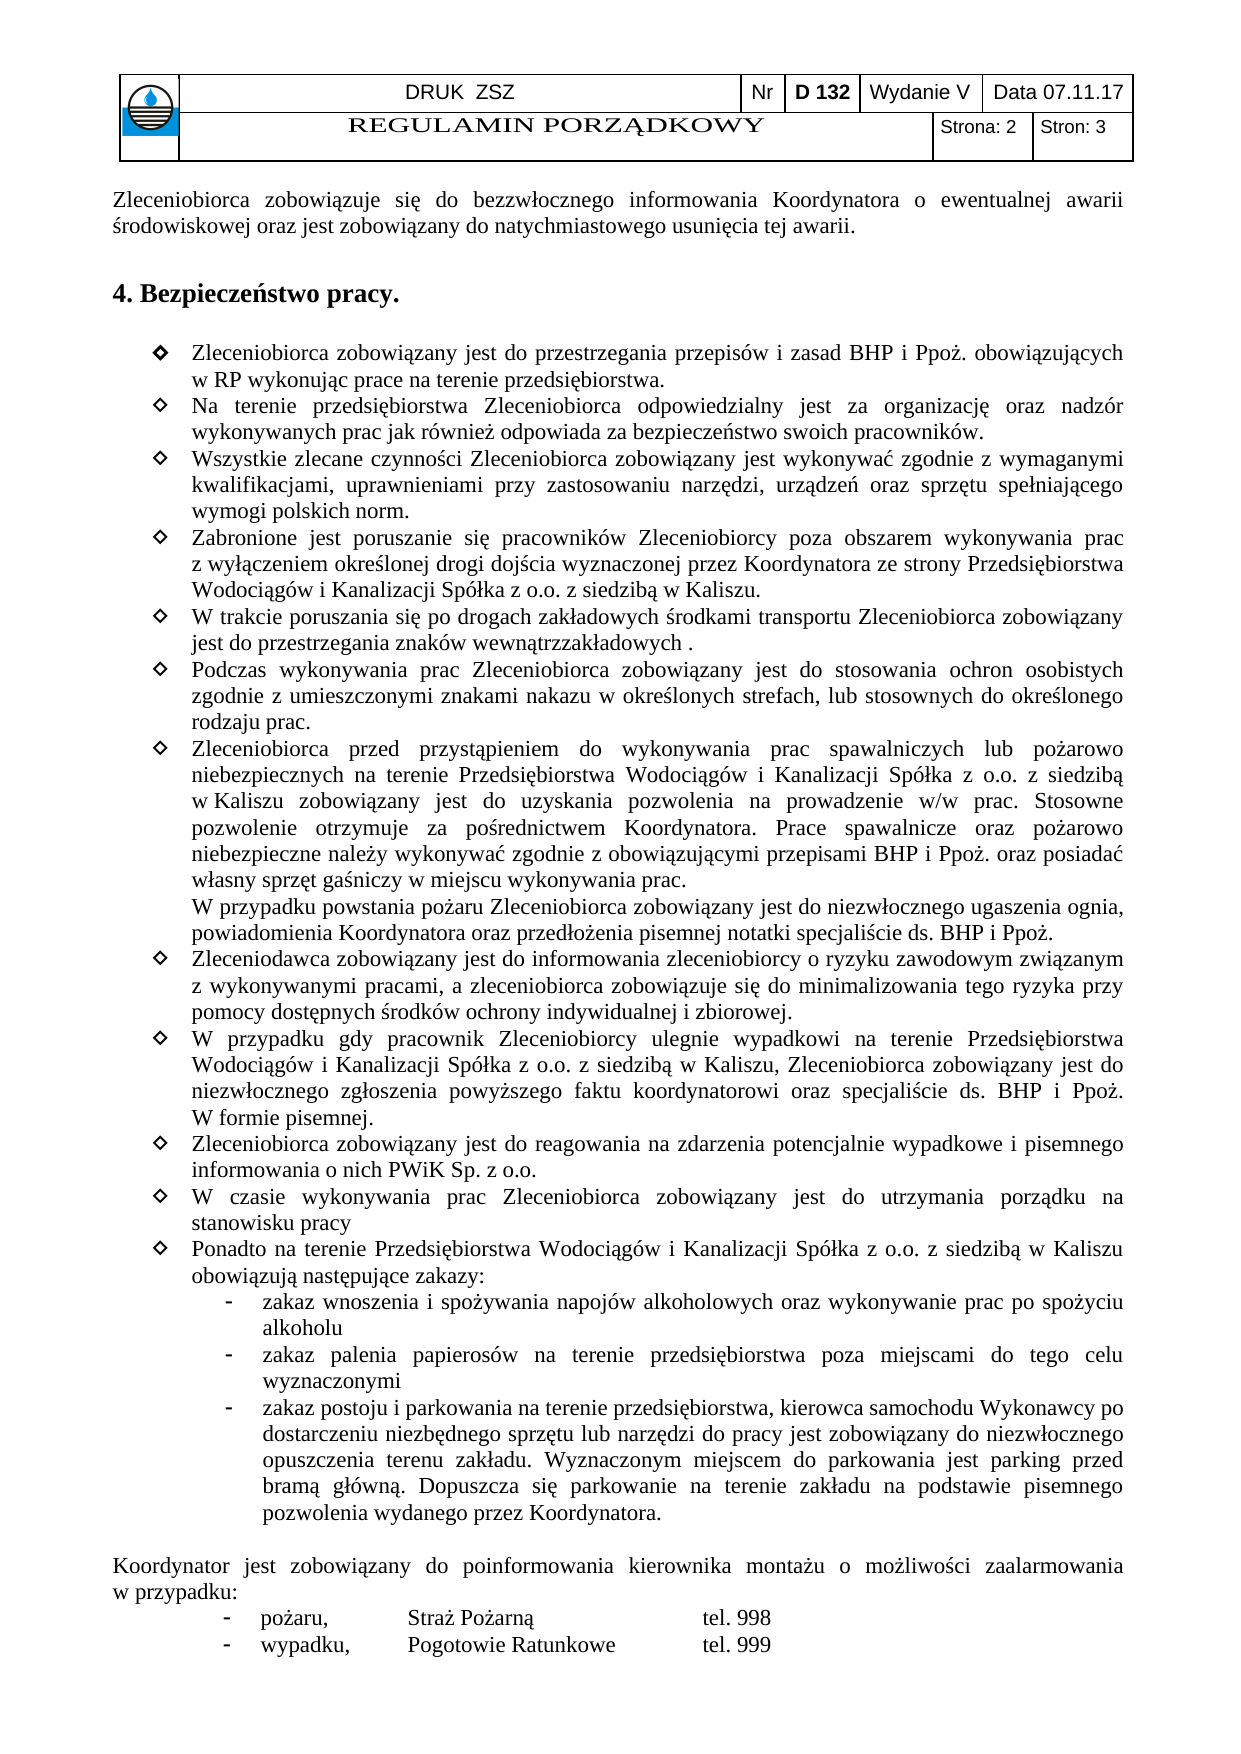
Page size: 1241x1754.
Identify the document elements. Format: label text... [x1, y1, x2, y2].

list Ponadto na terenie Przedsiębiorstwa Wodociągów i Kanalizacji Spółka z o.o. z siedzibą w Kaliszu obowiązują następujące zakazy: [150, 1235, 1125, 1288]
list W czasie wykonywania prac Zleceniobiorca zobowiązany jest do utrzymania porządku na stanowisku pracy [150, 1183, 1125, 1235]
list W trakcie poruszania się po drogach zakładowych środkami transportu Zleceniobiorca zobowiązany jest do przestrzegania znaków wewnątrzzakładowych . [150, 603, 1125, 656]
text W przypadku powstania pożaru Zleceniobiorca zobowiązany jest do niezwłocznego ugaszenia ognia, powiadomienia Koordynatora oraz przedłożenia pisemnej notatki specjaliście ds. BHP i Ppoż. [191, 893, 1125, 946]
list Zleceniobiorca zobowiązany jest do przestrzegania przepisów i zasad BHP i Ppoż. obowiązujących w RP wykonując prace na terenie przedsiębiorstwa. [150, 339, 1125, 392]
list Wszystkie zlecane czynności Zleceniobiorca zobowiązany jest wykonywać zgodnie z wymaganymi kwalifikacjami, uprawnieniami przy zastosowaniu narzędzi, urządzeń oraz sprzętu spełniającego wymogi polskich norm. [150, 445, 1125, 524]
list W przypadku gdy pracownik Zleceniobiorcy ulegnie wypadkowi na terenie Przedsiębiorstwa Wodociągów i Kanalizacji Spółka z o.o. z siedzibą w Kaliszu, Zleceniobiorca zobowiązany jest do niezwłocznego zgłoszenia powyższego faktu koordynatorowi oraz specjaliście ds. BHP i Ppoż. W formie pisemnej. [150, 1024, 1125, 1130]
list pożaru, Straż Pożarną tel. 998 [223, 1604, 1125, 1631]
list Zleceniodawca zobowiązany jest do informowania zleceniobiorcy o ryzyku zawodowym związanym z wykonywanymi pracami, a zleceniobiorca zobowiązuje się do minimalizowania tego ryzyka przy pomocy dostępnych środków ochrony indywidualnej i zbiorowej. [150, 946, 1125, 1024]
list Zabronione jest poruszanie się pracowników Zleceniobiorcy poza obszarem wykonywania prac z wyłączeniem określonej drogi dojścia wyznaczonej przez Koordynatora ze strony Przedsiębiorstwa Wodociągów i Kanalizacji Spółka z o.o. z siedzibą w Kaliszu. [150, 524, 1125, 603]
picture [122, 79, 179, 129]
list zakaz wnoszenia i spożywania napojów alkoholowych oraz wykonywanie prac po spożyciu alkoholu [225, 1288, 1125, 1341]
list Na terenie przedsiębiorstwa Zleceniobiorca odpowiedzialny jest za organizację oraz nadzór wykonywanych prac jak również odpowiada za bezpieczeństwo swoich pracowników. [150, 392, 1125, 445]
list Podczas wykonywania prac Zleceniobiorca zobowiązany jest do stosowania ochron osobistych zgodnie z umieszczonymi znakami nakazu w określonych strefach, lub stosownych do określonego rodzaju prac. [150, 656, 1125, 735]
text Zleceniobiorca zobowiązuje się do bezzwłocznego informowania Koordynatora o ewentualnej awarii środowiskowej oraz jest zobowiązany do natychmiastowego usunięcia tej awarii. [112, 186, 1125, 239]
list zakaz postoju i parkowania na terenie przedsiębiorstwa, kierowca samochodu Wykonawcy po dostarczeniu niezbędnego sprzętu lub narzędzi do pracy jest zobowiązany do niezwłocznego opuszczenia terenu zakładu. Wyznaczonym miejscem do parkowania jest parking przed bramą główną. Dopuszcza się parkowanie na terenie zakładu na podstawie pisemnego pozwolenia wydanego przez Koordynatora. [225, 1393, 1125, 1525]
list wypadku, Pogotowie Ratunkowe tel. 999 [223, 1631, 1125, 1657]
list Zleceniobiorca przed przystąpieniem do wykonywania prac spawalniczych lub pożarowo niebezpiecznych na terenie Przedsiębiorstwa Wodociągów i Kanalizacji Spółka z o.o. z siedzibą w Kaliszu zobowiązany jest do uzyskania pozwolenia na prowadzenie w/w prac. Stosowne pozwolenie otrzymuje za pośrednictwem Koordynatora. Prace spawalnicze oraz pożarowo niebezpieczne należy wykonywać zgodnie z obowiązującymi przepisami BHP i Ppoż. oraz posiadać własny sprzęt gaśniczy w miejscu wykonywania prac. [150, 735, 1125, 893]
text 4. Bezpieczeństwo pracy. [112, 277, 1125, 308]
list Zleceniobiorca zobowiązany jest do reagowania na zdarzenia potencjalnie wypadkowe i pisemnego informowania o nich PWiK Sp. z o.o. [150, 1130, 1125, 1183]
text Koordynator jest zobowiązany do poinformowania kierownika montażu o możliwości zaalarmowania w przypadku: [112, 1552, 1125, 1604]
list zakaz palenia papierosów na terenie przedsiębiorstwa poza miejscami do tego celu wyznaczonymi [225, 1341, 1125, 1393]
